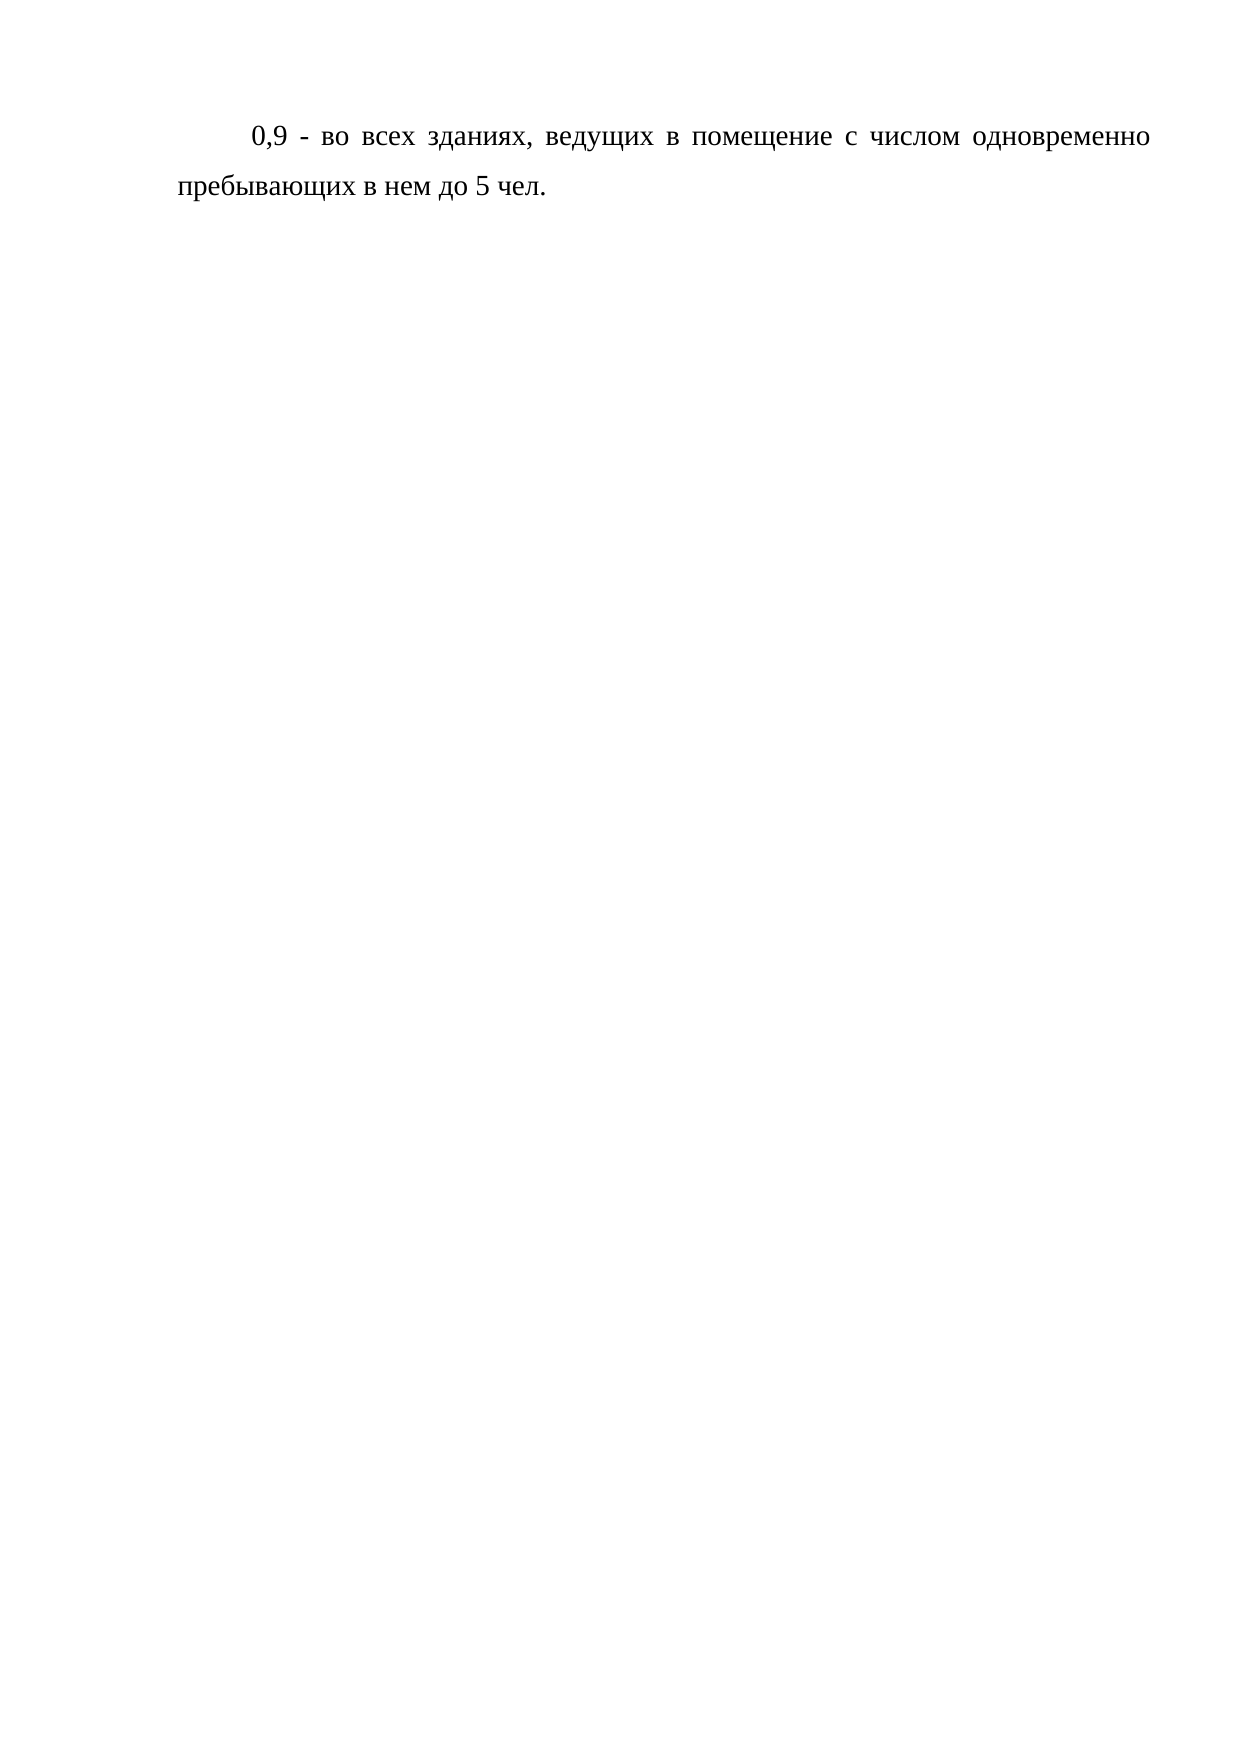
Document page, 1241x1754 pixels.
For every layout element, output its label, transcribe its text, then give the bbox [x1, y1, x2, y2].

text 0,9 - во всех зданиях, ведущих в помещение с числом одновременно пребывающих в нем до 5 чел. [177, 118, 1152, 202]
